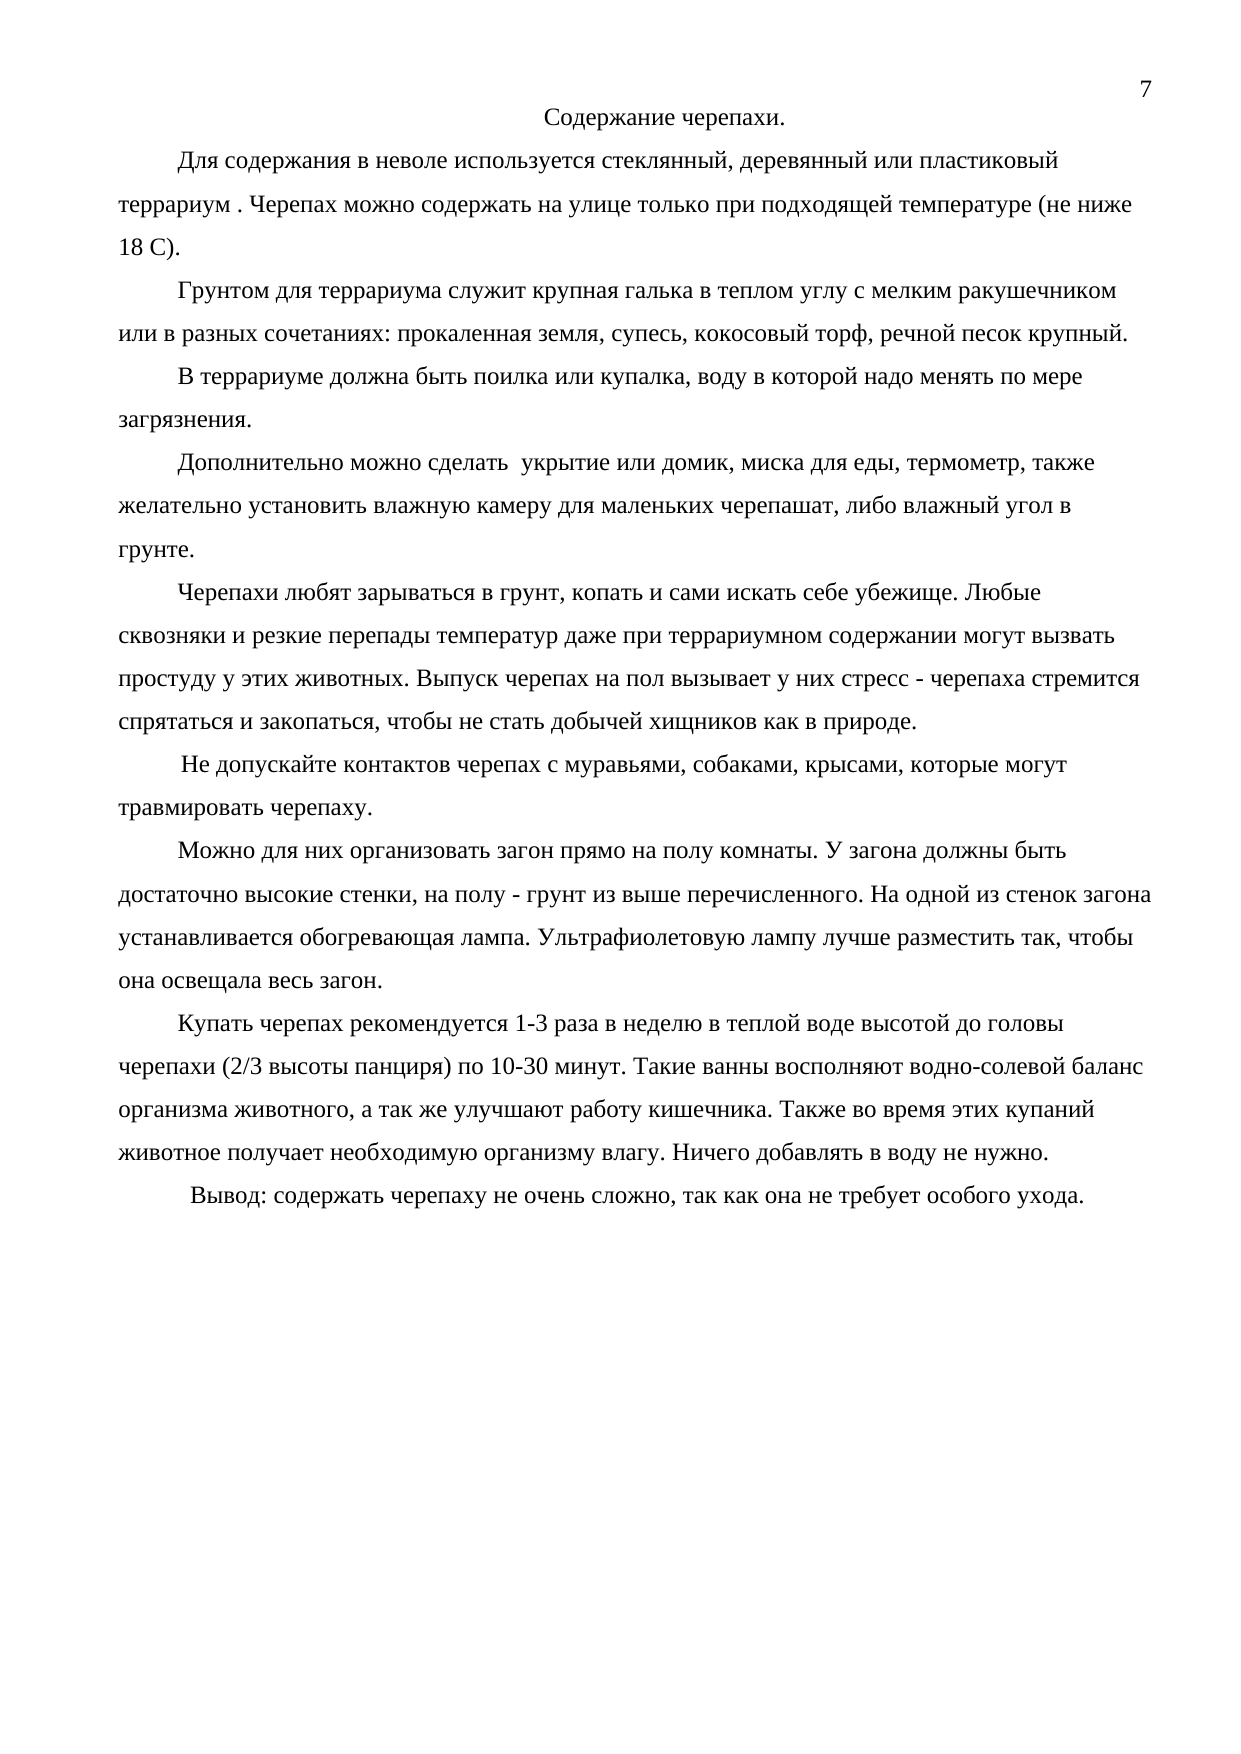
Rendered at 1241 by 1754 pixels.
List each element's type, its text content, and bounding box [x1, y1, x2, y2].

text Купать черепах рекомендуется 1-3 раза в неделю в теплой воде высотой до головы черепахи (2/3 высоты панциря) по 10-30 минут. Такие ванны восполняют водно-солевой баланс организма животного, а так же улучшают работу кишечника. Также во время этих купаний животное получает необходимую организму влагу. Ничего добавлять в воду не нужно. [118, 1008, 1152, 1166]
text Дополнительно можно сделать укрытие или домик, миска для еды, термометр, также желательно установить влажную камеру для маленьких черепашат, либо влажный угол в грунте. [118, 447, 1152, 562]
text Вывод: содержать черепаху не очень сложно, так как она не требует особого ухода. [118, 1181, 1152, 1209]
text Для содержания в неволе используется стеклянный, деревянный или пластиковый террариум . Черепах можно содержать на улице только при подходящей температуре (не ниже 18 С). [118, 146, 1152, 261]
text Содержание черепахи. [118, 102, 1152, 131]
text Можно для них организовать загон прямо на полу комнаты. У загона должны быть достаточно высокие стенки, на полу - грунт из выше перечисленного. На одной из стенок загона устанавливается обогревающая лампа. Ультрафиолетовую лампу лучше разместить так, чтобы она освещала весь загон. [118, 836, 1152, 994]
text Грунтом для террариума служит крупная галька в теплом углу с мелким ракушечником или в разных сочетаниях: прокаленная земля, супесь, кокосовый торф, речной песок крупный. [118, 275, 1152, 347]
text Черепахи любят зарываться в грунт, копать и сами искать себе убежище. Любые сквозняки и резкие перепады температур даже при террариумном содержании могут вызвать простуду у этих животных. Выпуск черепах на пол вызывает у них стресс - черепаха стремится спрятаться и закопаться, чтобы не стать добычей хищников как в природе. Не допускайте контактов черепах с муравьями, собаками, крысами, которые могут травмировать черепаху. [118, 577, 1152, 821]
text В террариуме должна быть поилка или купалка, воду в которой надо менять по мере загрязнения. [118, 361, 1152, 433]
